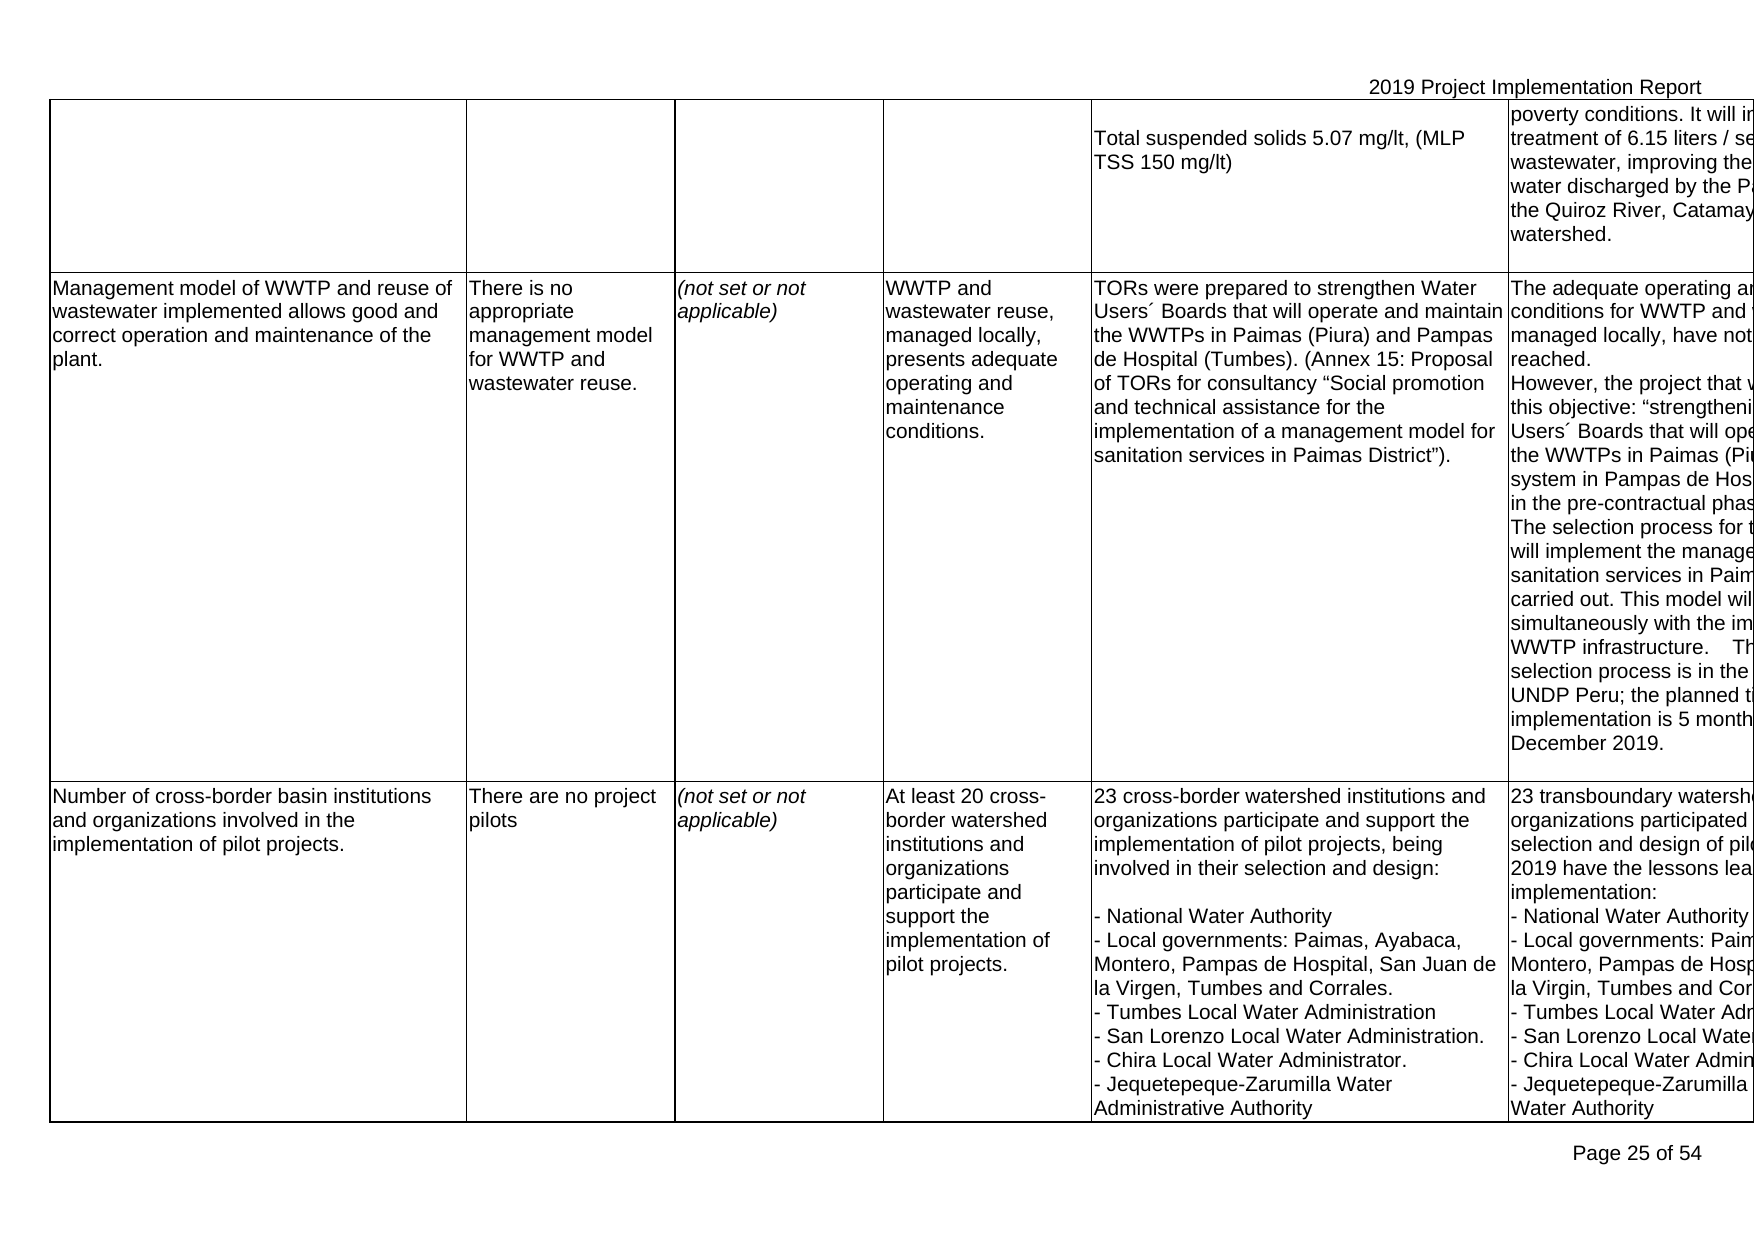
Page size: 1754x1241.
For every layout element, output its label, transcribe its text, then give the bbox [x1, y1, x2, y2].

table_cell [884, 100, 1091, 272]
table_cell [676, 782, 883, 1121]
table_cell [1092, 100, 1508, 272]
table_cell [51, 100, 466, 272]
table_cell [884, 782, 1091, 1121]
table_cell TORs were prepared to strengthen Water Users´ Boards that will operate and maintain the WWTPs in Paimas (Piura) and Pampas de Hospital (Tumbes). (Annex 15: Proposal of TORs for consultancy “Social promotion and technical assistance for the implementation of a management model for sanitation services in Paimas District”). [1092, 273, 1508, 781]
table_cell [1509, 782, 1753, 1121]
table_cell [467, 100, 674, 272]
table_cell The adequate operating and maintenance conditions for WWTP and wastewater reuse, managed locally, have not yet been reached. However, the project that will help achieve this objective: “strengthening of the Water Users´ Boards that will operate and maintain the WWTPs in Paimas (Piura) and reuse system in Pampas de Hospital (Tumbes)” is in the pre-contractual phase. The selection process for the consultant who will implement the management model for sanitation services in Paimas (Piura) was carried out. This model will be implemented simultaneously with the improvement of the WWTP infrastructure. The consultant selection process is in the final stage in UNDP Peru; the planned time for the implementation is 5 months from August to December 2019. [1509, 273, 1753, 781]
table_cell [51, 782, 466, 1121]
table_cell Management model of WWTP and reuse of wastewater implemented allows good and correct operation and maintenance of the plant. [51, 273, 466, 781]
table_cell (not set or not applicable) [676, 273, 883, 781]
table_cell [1509, 100, 1753, 272]
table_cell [467, 782, 674, 1121]
table_cell WWTP and wastewater reuse, managed locally, presents adequate operating and maintenance conditions. [884, 273, 1091, 781]
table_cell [1092, 782, 1508, 1121]
table_cell There is no appropriate management model for WWTP and wastewater reuse. [467, 273, 674, 781]
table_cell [676, 100, 883, 272]
